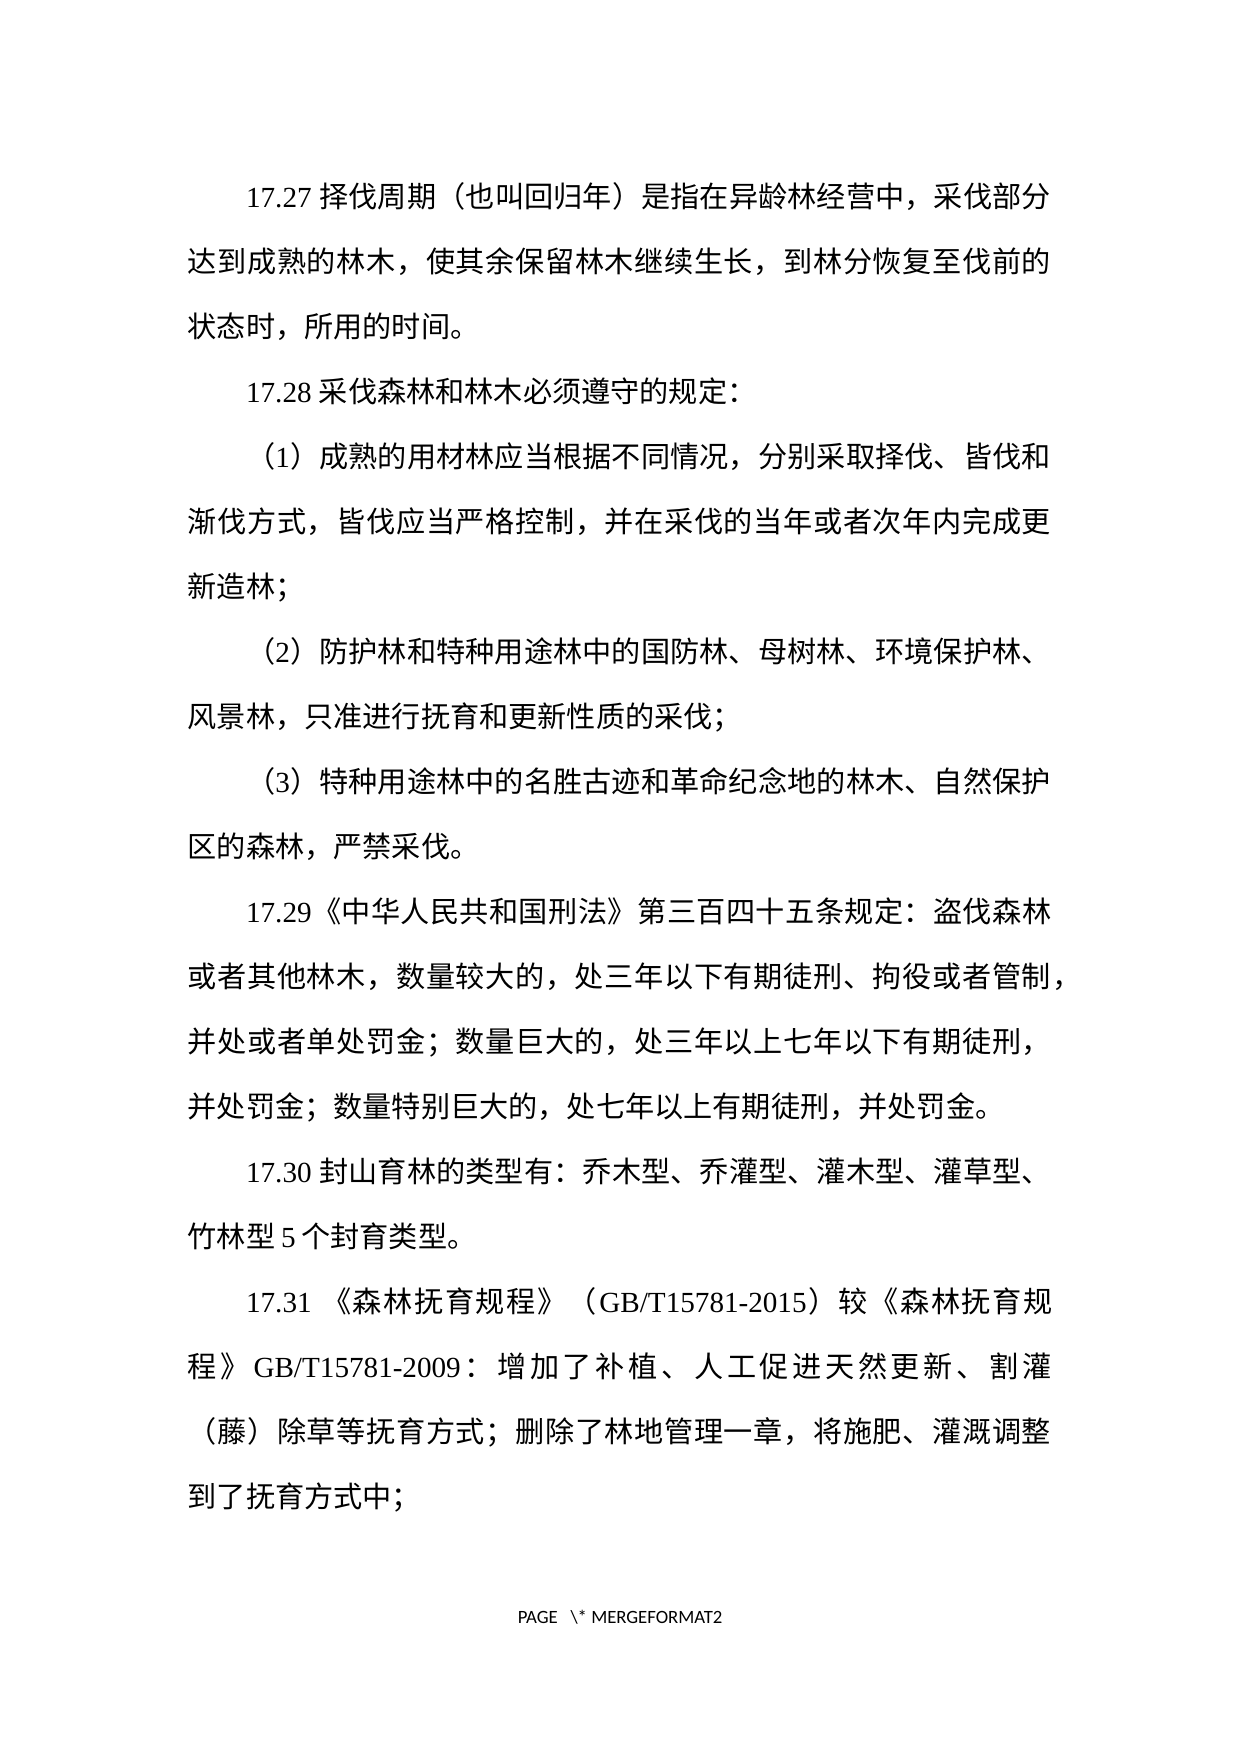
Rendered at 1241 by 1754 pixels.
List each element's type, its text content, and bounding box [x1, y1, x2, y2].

text （2）防护林和特种用途林中的国防林、母树林、环境保护林、风景林，只准进行抚育和更新性质的采伐； [187, 617, 1053, 747]
text （1）成熟的用材林应当根据不同情况，分别采取择伐、皆伐和渐伐方式，皆伐应当严格控制，并在采伐的当年或者次年内完成更新造林； [187, 422, 1053, 617]
text 17.31 《森林抚育规程》（GB/T15781-2015）较《森林抚育规程》GB/T15781-2009：增加了补植、人工促进天然更新、割灌（藤）除草等抚育方式；删除了林地管理一章，将施肥、灌溉调整到了抚育方式中； [187, 1267, 1053, 1527]
text （3）特种用途林中的名胜古迹和革命纪念地的林木、自然保护区的森林，严禁采伐。 [187, 747, 1053, 877]
text 17.29《中华人民共和国刑法》第三百四十五条规定：盗伐森林或者其他林木，数量较大的，处三年以下有期徒刑、拘役或者管制，并处或者单处罚金；数量巨大的，处三年以上七年以下有期徒刑，并处罚金；数量特别巨大的，处七年以上有期徒刑，并处罚金。 [187, 877, 1053, 1137]
text 17.30 封山育林的类型有：乔木型、乔灌型、灌木型、灌草型、竹林型5个封育类型。 [187, 1137, 1053, 1267]
text 17.28 采伐森林和林木必须遵守的规定： [187, 357, 1053, 422]
text 17.27 择伐周期（也叫回归年）是指在异龄林经营中，采伐部分达到成熟的林木，使其余保留林木继续生长，到林分恢复至伐前的状态时，所用的时间。 [187, 162, 1053, 357]
